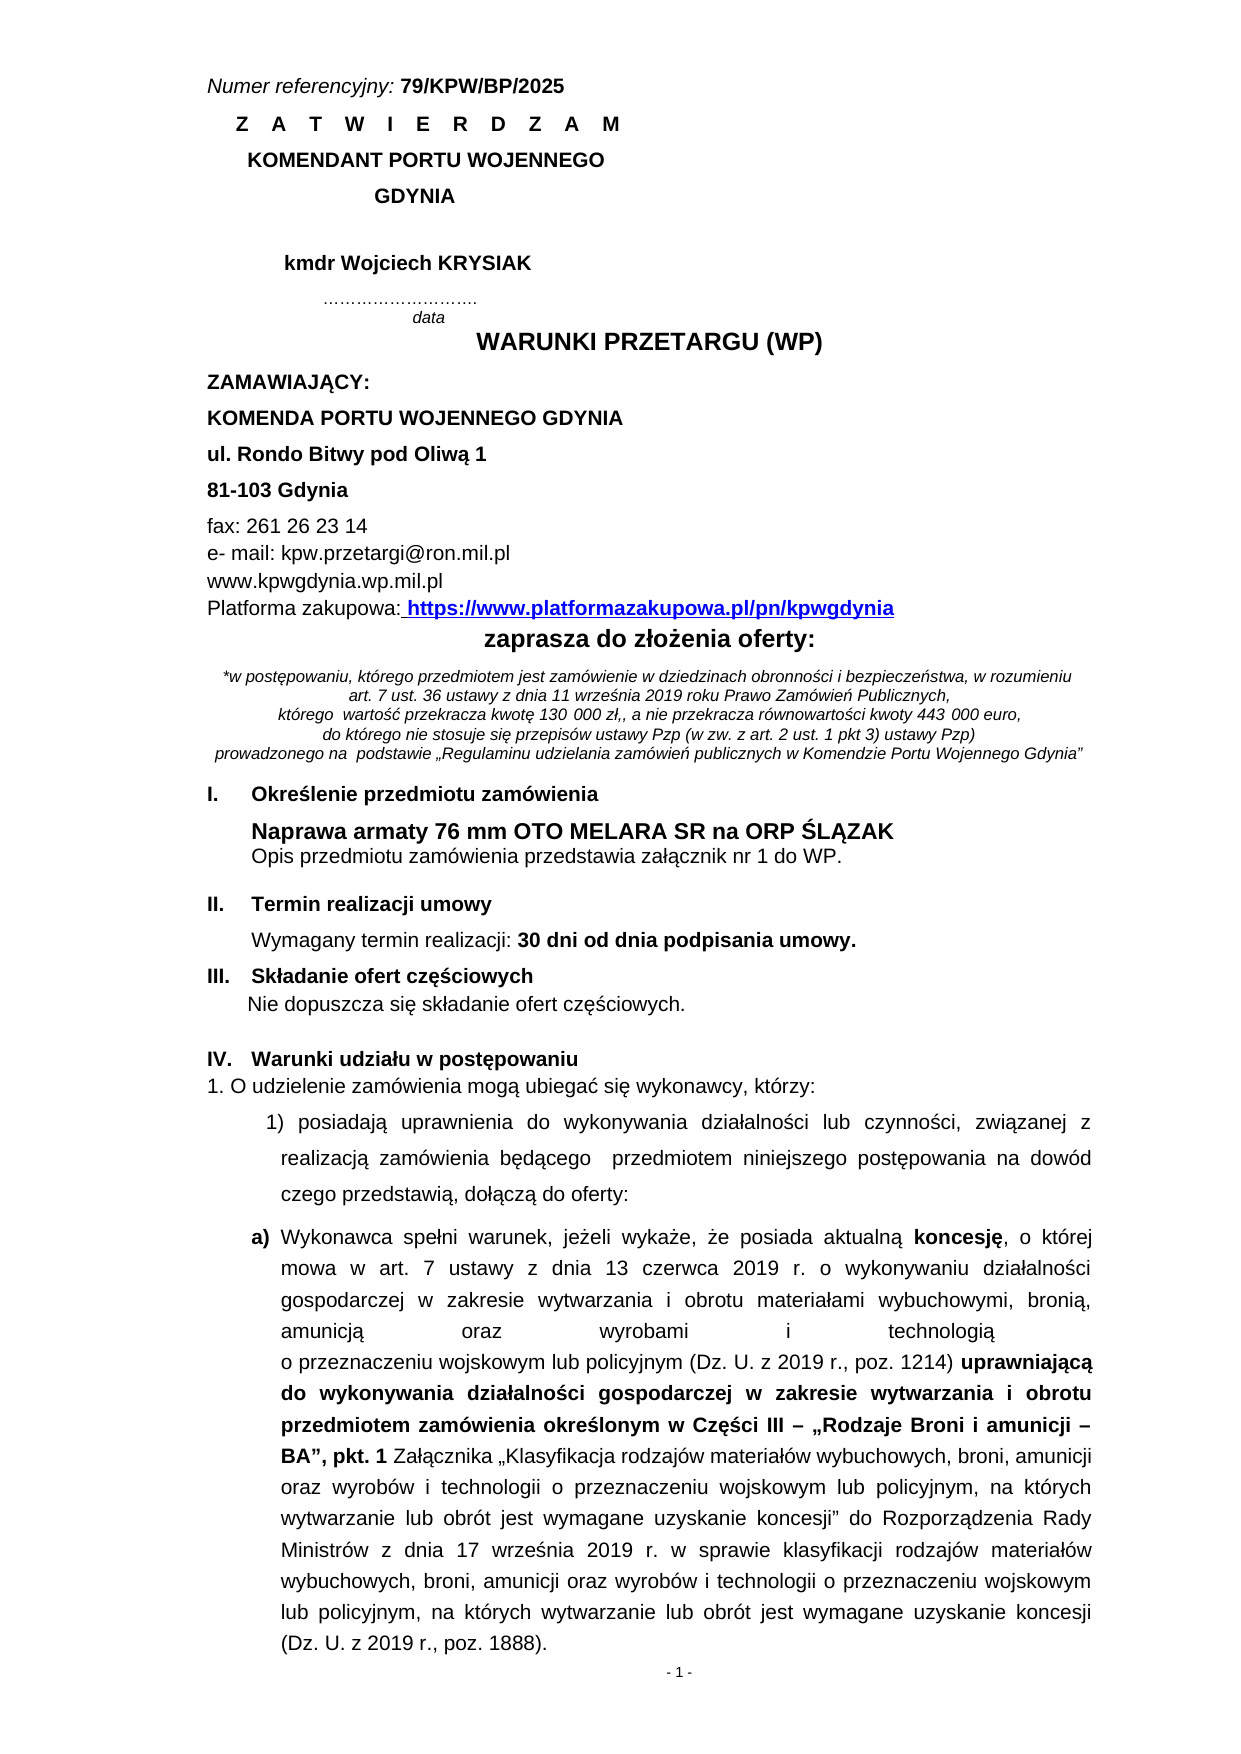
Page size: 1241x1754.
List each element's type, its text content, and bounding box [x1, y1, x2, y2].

list Termin realizacji umowy [207, 892, 1092, 916]
text ………………………. [207, 288, 1092, 308]
text Wymagany termin realizacji: 30 dni od dnia podpisania umowy. [251, 928, 1092, 952]
table_header kmdr Wojciech KRYSIAK [207, 251, 758, 288]
text III. Składanie ofert częściowych [207, 964, 1092, 988]
text Naprawa armaty 76 mm OTO MELARA SR na ORP ŚLĄZAK [251, 818, 1092, 844]
text e- mail: kpw.przetargi@ron.mil.pl [207, 541, 1092, 565]
text fax: 261 26 23 14 [207, 514, 1092, 538]
text ZAMAWIAJĄCY: [207, 370, 1092, 394]
text 1) posiadają uprawnienia do wykonywania działalności lub czynności, związanej z realizacją zamówienia będącego przedmiotem niniejszego postępowania na dowód czego przedstawią, dołączą do oferty: [238, 1110, 1092, 1206]
text IV. Warunki udziału w postępowaniu [207, 1046, 1092, 1070]
list Określenie przedmiotu zamówienia [207, 782, 1092, 806]
text data [354, 308, 1092, 327]
text WARUNKI PRZETARGU (WP) [207, 327, 1092, 356]
text KOMENDANT PORTU WOJENNEGO [207, 148, 1092, 172]
text prowadzonego na podstawie „Regulaminu udzielania zamówień publicznych w Komendzie Portu Wojennego Gdynia” [207, 743, 1092, 763]
text którego wartość przekracza kwotę 130 000 zł,, a nie przekracza równowartości kwoty 443 000 euro, [207, 705, 1092, 724]
text Platforma zakupowa: https://www.platformazakupowa.pl/pn/kpwgdynia [207, 596, 1092, 620]
text KOMENDA PORTU WOJENNEGO GDYNIA ul. Rondo Bitwy pod Oliwą 1 [207, 406, 1092, 466]
text Opis przedmiotu zamówienia przedstawia załącznik nr 1 do WP. [251, 844, 1092, 868]
text 81-103 Gdynia [207, 478, 1092, 502]
text *w postępowaniu, którego przedmiotem jest zamówienie w dziedzinach obronności i bezpieczeństwa, w rozumieniu art. 7 ust. 36 ustawy z dnia 11 września 2019 roku Prawo Zamówień Publicznych, [207, 667, 1092, 705]
text do którego nie stosuje się przepisów ustawy Pzp (w zw. z art. 2 ust. 1 pkt 3) ustawy Pzp) [207, 724, 1092, 743]
text Nie dopuszcza się składanie ofert częściowych. [207, 991, 1092, 1015]
text 1. O udzielenie zamówienia mogą ubiegać się wykonawcy, którzy: [207, 1074, 1092, 1098]
text zaprasza do złożenia oferty: [207, 624, 1092, 652]
text a) Wykonawca spełni warunek, jeżeli wykaże, że posiada aktualną koncesję, o której mowa w art. 7 ustawy z dnia 13 czerwca 2019 r. o wykonywaniu działalności gospodarczej w zakresie wytwarzania i obrotu materiałami wybuchowymi, bronią, amunicją oraz wyrobami i technologią o przeznaczeniu wojskowym lub policyjnym (Dz. U. z 2019 r., poz. 1214) uprawniającą do wykonywania działalności gospodarczej w zakresie wytwarzania i obrotu przedmiotem zamówienia określonym w Części III – „Rodzaje Broni i amunicji – BA”, pkt. 1 Załącznika „Klasyfikacja rodzajów materiałów wybuchowych, broni, amunicji oraz wyrobów i technologii o przeznaczeniu wojskowym lub policyjnym, na których wytwarzanie lub obrót jest wymagane uzyskanie koncesji” do Rozporządzenia Rady Ministrów z dnia 17 września 2019 r. w sprawie klasyfikacji rodzajów materiałów wybuchowych, broni, amunicji oraz wyrobów i technologii o przeznaczeniu wojskowym lub policyjnym, na których wytwarzanie lub obrót jest wymagane uzyskanie koncesji (Dz. U. z 2019 r., poz. 1888). [251, 1218, 1092, 1655]
text ZATWIERDZAM [207, 112, 1092, 136]
text www.kpwgdynia.wp.mil.pl [207, 569, 1092, 593]
text GDYNIA [282, 184, 1092, 208]
